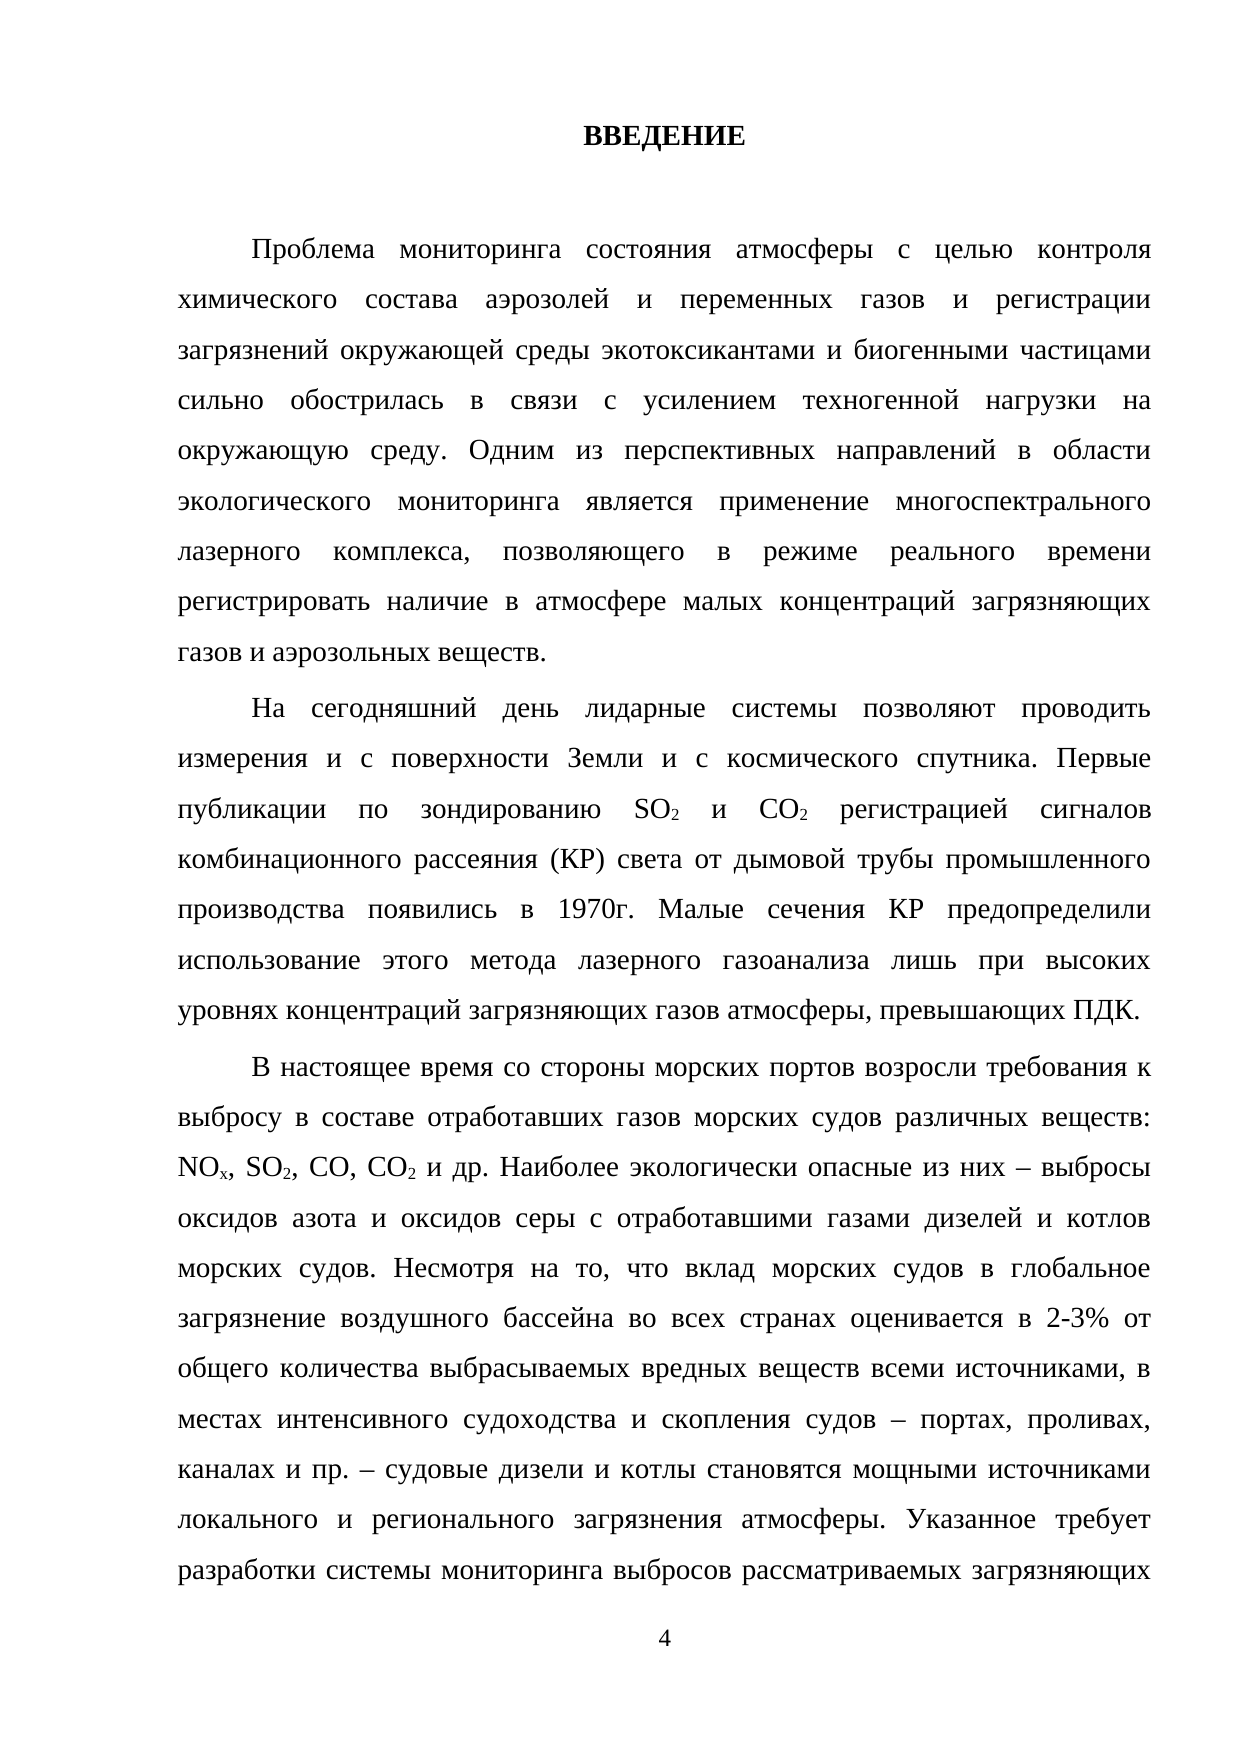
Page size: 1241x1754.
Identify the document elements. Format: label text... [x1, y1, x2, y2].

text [177, 1049, 1152, 1585]
text Проблема мониторинга состояния атмосферы с целью контроля химического состава аэрозолей и переменных газов и регистрации загрязнений окружающей среды экотоксикантами и биогенными частицами сильно обострилась в связи с усилением техногенной нагрузки на окружающую среду. Одним из перспективных направлений в области экологического мониторинга является применение многоспектрального лазерного комплекса, позволяющего в режиме реального времени регистрировать наличие в атмосфере малых концентраций загрязняющих газов и аэрозольных веществ. [177, 231, 1152, 667]
text На сегодняшний день лидарные системы позволяют проводить измерения и с поверхности Земли и с космического спутника. Первые публикации по зондированию SO2 и СО2 регистрацией сигналов комбинационного рассеяния (КР) света от дымовой трубы промышленного производства появились в 1970г. Малые сечения КР предопределили использование этого метода лазерного газоанализа лишь при высоких уровнях концентраций загрязняющих газов атмосферы, превышающих ПДК. [177, 690, 1152, 1026]
subtitle ВВЕДЕНИЕ [177, 118, 1152, 152]
